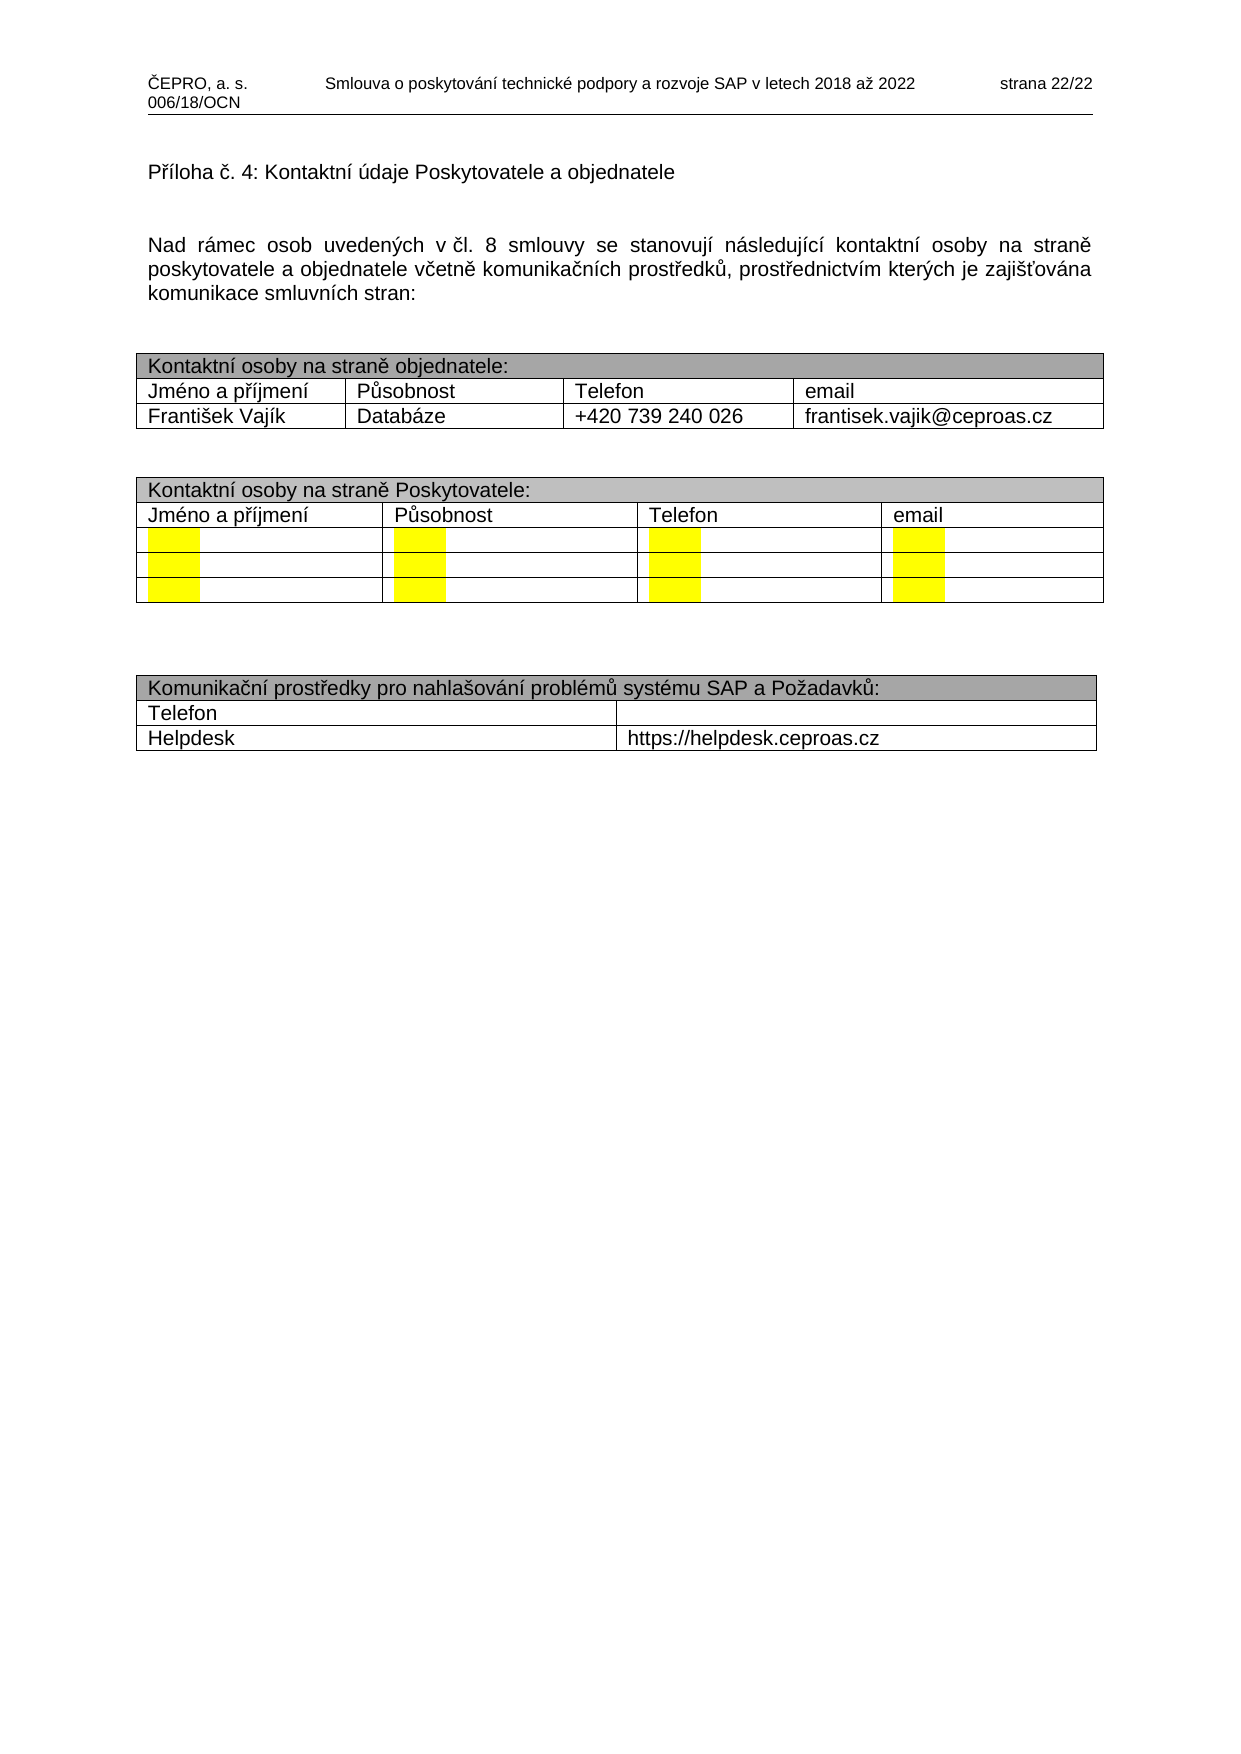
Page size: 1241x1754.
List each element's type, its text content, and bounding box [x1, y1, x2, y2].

table_cell [137, 553, 148, 577]
table_cell [200, 578, 382, 602]
table_cell [200, 528, 382, 552]
table_header Kontaktní osoby na straně objednatele: [137, 354, 1103, 378]
table_cell Jméno a příjmení [137, 379, 345, 403]
table_cell [137, 578, 148, 602]
table_cell [446, 553, 637, 577]
list Nad rámec osob uvedených v čl. 8 smlouvy se stanovují následující kontaktní osoby na straně poskytovatele a objednatele včetně komunikačních prostředků, prostřednictvím kterých je zajišťována komunikace smluvních stran: [148, 233, 1093, 305]
table_cell Telefon [564, 379, 793, 403]
table_cell [200, 553, 382, 577]
table_cell Telefon [137, 701, 616, 725]
table_cell [701, 578, 881, 602]
table_cell [945, 553, 1103, 577]
table_cell [383, 578, 394, 602]
table_cell Působnost [346, 379, 563, 403]
table_header Kontaktní osoby na straně Poskytovatele: [137, 478, 1103, 502]
table_cell email [882, 503, 1103, 527]
table_cell Databáze [346, 404, 563, 428]
table_cell [882, 528, 893, 552]
table_cell email [794, 379, 1103, 403]
table_cell [383, 553, 394, 577]
table_cell [383, 528, 394, 552]
table_cell +420 739 240 026 [564, 404, 793, 428]
table_header Komunikační prostředky pro nahlašování problémů systému SAP a Požadavků: [137, 676, 1096, 700]
table_cell František Vajík [137, 404, 345, 428]
table_cell [638, 528, 649, 552]
table_cell [446, 578, 637, 602]
table_cell [446, 528, 637, 552]
table_cell [638, 578, 649, 602]
table_cell [945, 578, 1103, 602]
table_cell [945, 528, 1103, 552]
table_cell [617, 701, 1096, 725]
table_cell frantisek.vajik@ceproas.cz [794, 404, 1103, 428]
table_cell [137, 528, 148, 552]
table_cell [638, 553, 649, 577]
table_cell [882, 578, 893, 602]
table_cell Působnost [383, 503, 637, 527]
list Příloha č. 4: Kontaktní údaje Poskytovatele a objednatele [148, 160, 1093, 184]
table_cell Telefon [638, 503, 881, 527]
table_cell [882, 553, 893, 577]
table_cell Jméno a příjmení [137, 503, 382, 527]
table_cell [701, 528, 881, 552]
table_cell [701, 553, 881, 577]
table_cell Helpdesk [137, 726, 616, 750]
table_cell https://helpdesk.ceproas.cz [617, 726, 1096, 750]
